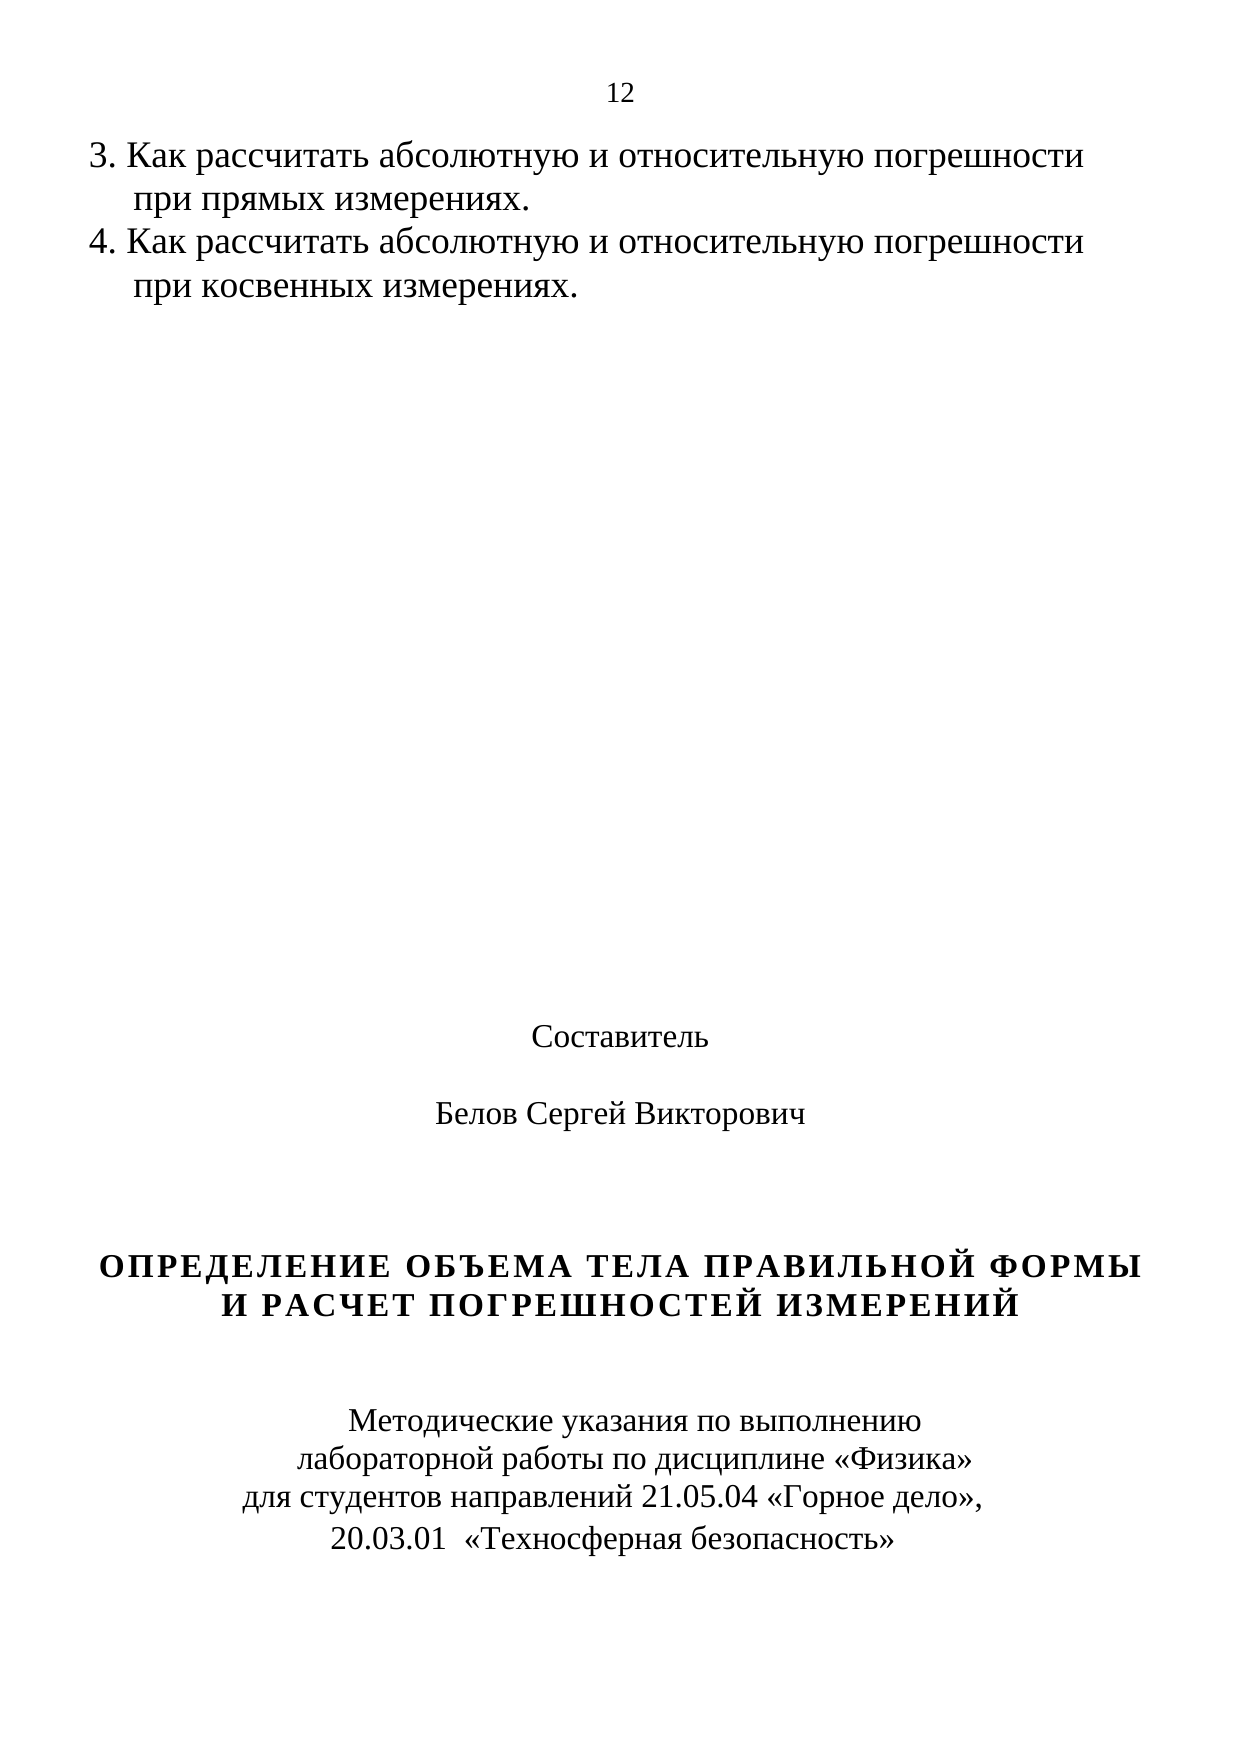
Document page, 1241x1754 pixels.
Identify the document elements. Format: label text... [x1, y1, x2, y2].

text И РАСЧЕТ ПОГРЕШНОСТЕЙ ИЗМЕРЕНИЙ [89, 1285, 1152, 1323]
text Методические указания по выполнению [89, 1400, 1181, 1438]
text Белов Сергей Викторович [89, 1093, 1152, 1131]
text 20.03.01 «Техносферная безопасность» [44, 1518, 1181, 1557]
text Составитель [89, 1016, 1152, 1055]
text ОПРЕДЕЛЕНИЕ ОБЪЕМА ТЕЛА ПРАВИЛЬНОЙ ФОРМЫ [89, 1246, 1152, 1285]
text 3. Как рассчитать абсолютную и относительную погрешности при прямых измерениях. [89, 133, 1152, 219]
text лабораторной работы по дисциплине «Физика» [89, 1438, 1181, 1476]
text 4. Как рассчитать абсолютную и относительную погрешности при косвенных измерениях. [89, 219, 1152, 305]
text для студентов направлений 21.05.04 «Горное дело», [44, 1476, 1181, 1515]
